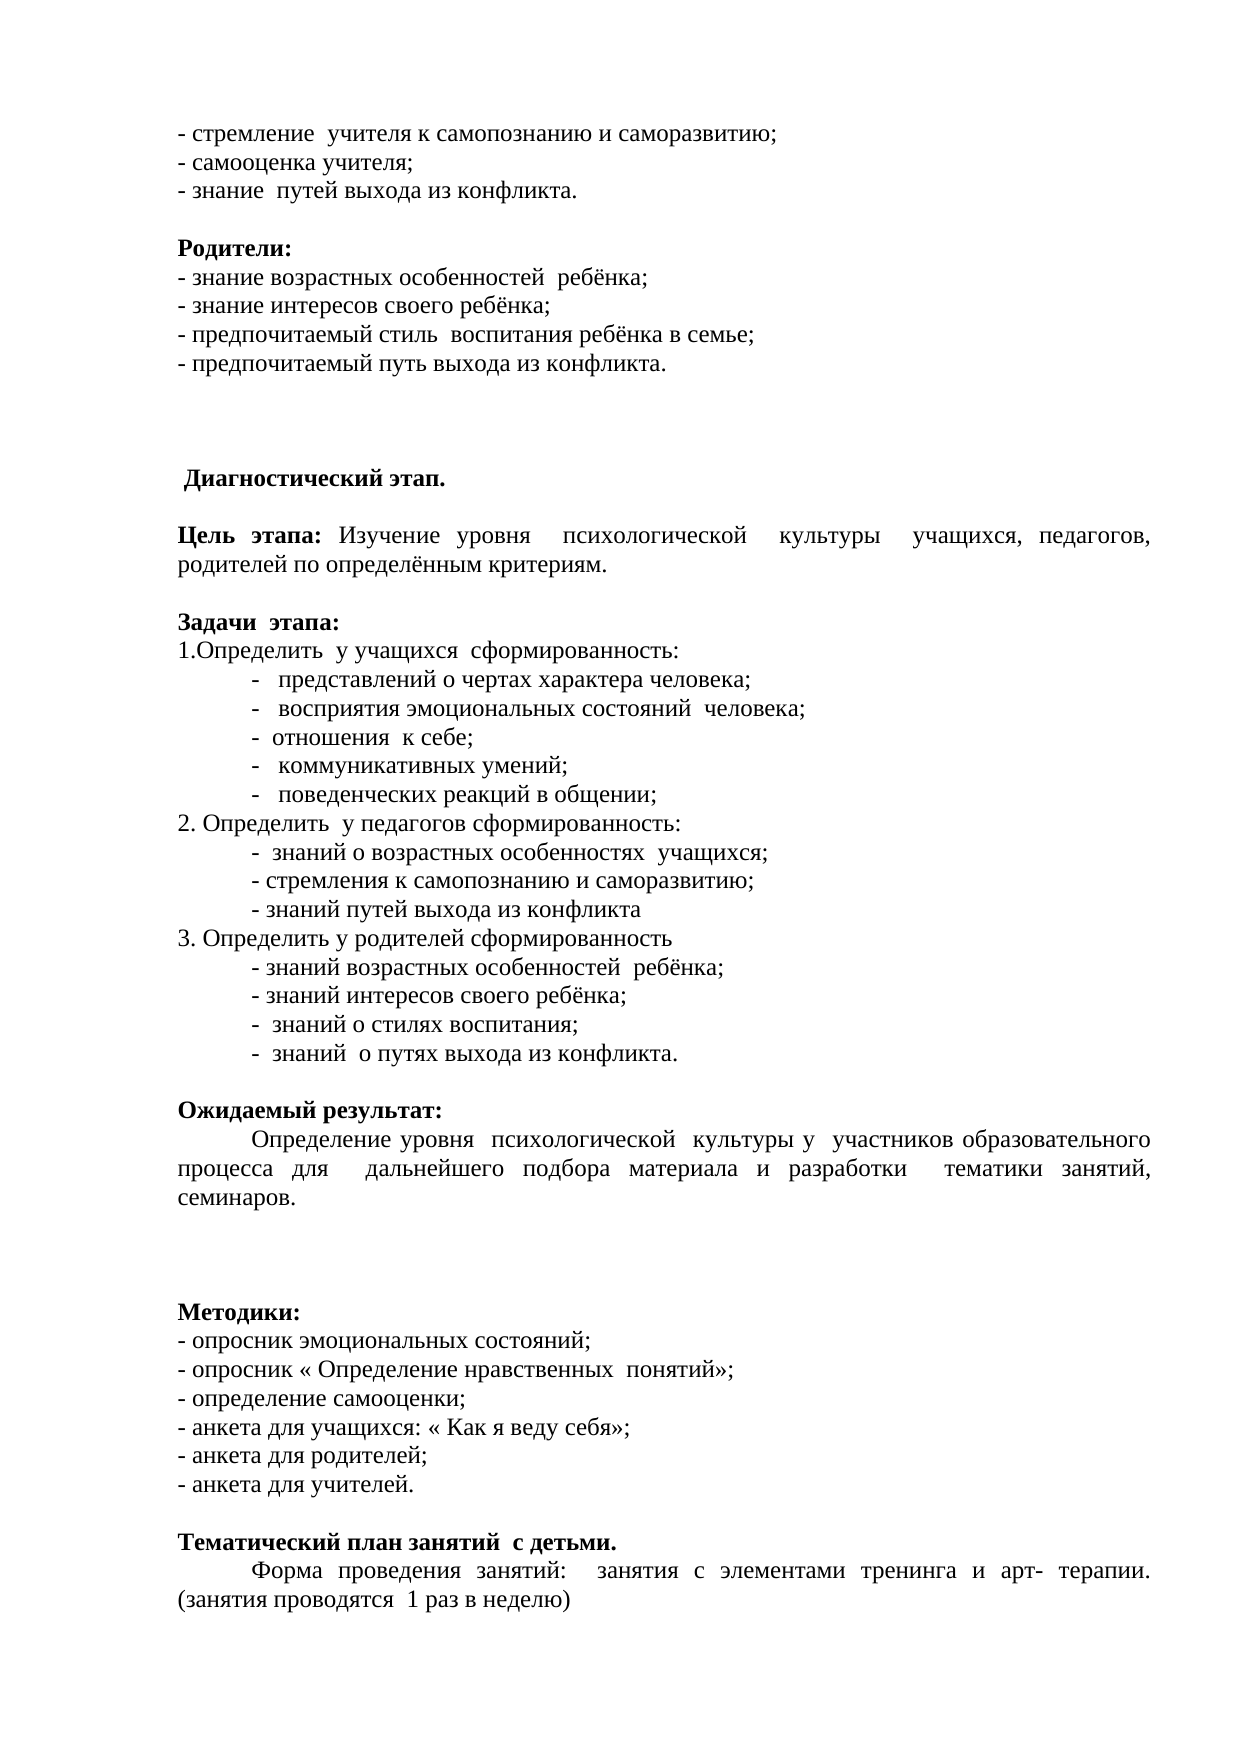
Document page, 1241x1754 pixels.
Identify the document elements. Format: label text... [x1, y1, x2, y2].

text - стремление учителя к самопознанию и саморазвитию; [177, 118, 1152, 147]
text - знание возрастных особенностей ребёнка; [177, 262, 1152, 291]
text - предпочитаемый путь выхода из конфликта. [177, 348, 1152, 377]
text Ожидаемый результат: [177, 1096, 1152, 1124]
text - предпочитаемый стиль воспитания ребёнка в семье; [177, 319, 1152, 348]
text Форма проведения занятий: занятия с элементами тренинга и арт- терапии. (занятия проводятся 1 раз в неделю) [177, 1556, 1152, 1613]
text - коммуникативных умений; [177, 751, 1152, 779]
text - знаний о возрастных особенностях учащихся; [177, 837, 1152, 866]
text - знание путей выхода из конфликта. [177, 176, 1152, 204]
text - стремления к самопознанию и саморазвитию; [177, 866, 1152, 894]
text - определение самооценки; [177, 1383, 1152, 1412]
text - знаний о путях выхода из конфликта. [177, 1038, 1152, 1067]
text - знаний о стилях воспитания; [177, 1009, 1152, 1038]
text Задачи этапа: [177, 607, 1152, 636]
text Диагностический этап. [177, 463, 1152, 492]
text - знаний путей выхода из конфликта [177, 894, 1152, 923]
text - отношения к себе; [177, 722, 1152, 751]
text - анкета для родителей; [177, 1441, 1152, 1469]
text - знаний возрастных особенностей ребёнка; [177, 952, 1152, 981]
text - анкета для учителей. [177, 1469, 1152, 1498]
text - опросник эмоциональных состояний; [177, 1326, 1152, 1354]
text 1.Определить у учащихся сформированность: [177, 636, 1152, 664]
text - поведенческих реакций в общении; [177, 779, 1152, 808]
text - восприятия эмоциональных состояний человека; [177, 693, 1152, 722]
text Цель этапа: Изучение уровня психологической культуры учащихся, педагогов, родителей по определённым критериям. [177, 521, 1152, 578]
text - знаний интересов своего ребёнка; [177, 981, 1152, 1009]
text - самооценка учителя; [177, 147, 1152, 176]
text Родители: [177, 233, 1152, 262]
text Методики: [177, 1297, 1152, 1326]
text Тематический план занятий с детьми. [177, 1527, 1152, 1556]
text - анкета для учащихся: « Как я веду себя»; [177, 1412, 1152, 1441]
text 3. Определить у родителей сформированность [177, 923, 1152, 952]
text 2. Определить у педагогов сформированность: [177, 808, 1152, 837]
text - знание интересов своего ребёнка; [177, 291, 1152, 319]
text - опросник « Определение нравственных понятий»; [177, 1354, 1152, 1383]
text - представлений о чертах характера человека; [177, 664, 1152, 693]
text Определение уровня психологической культуры у участников образовательного процесса для дальнейшего подбора материала и разработки тематики занятий, семинаров. [177, 1124, 1152, 1211]
